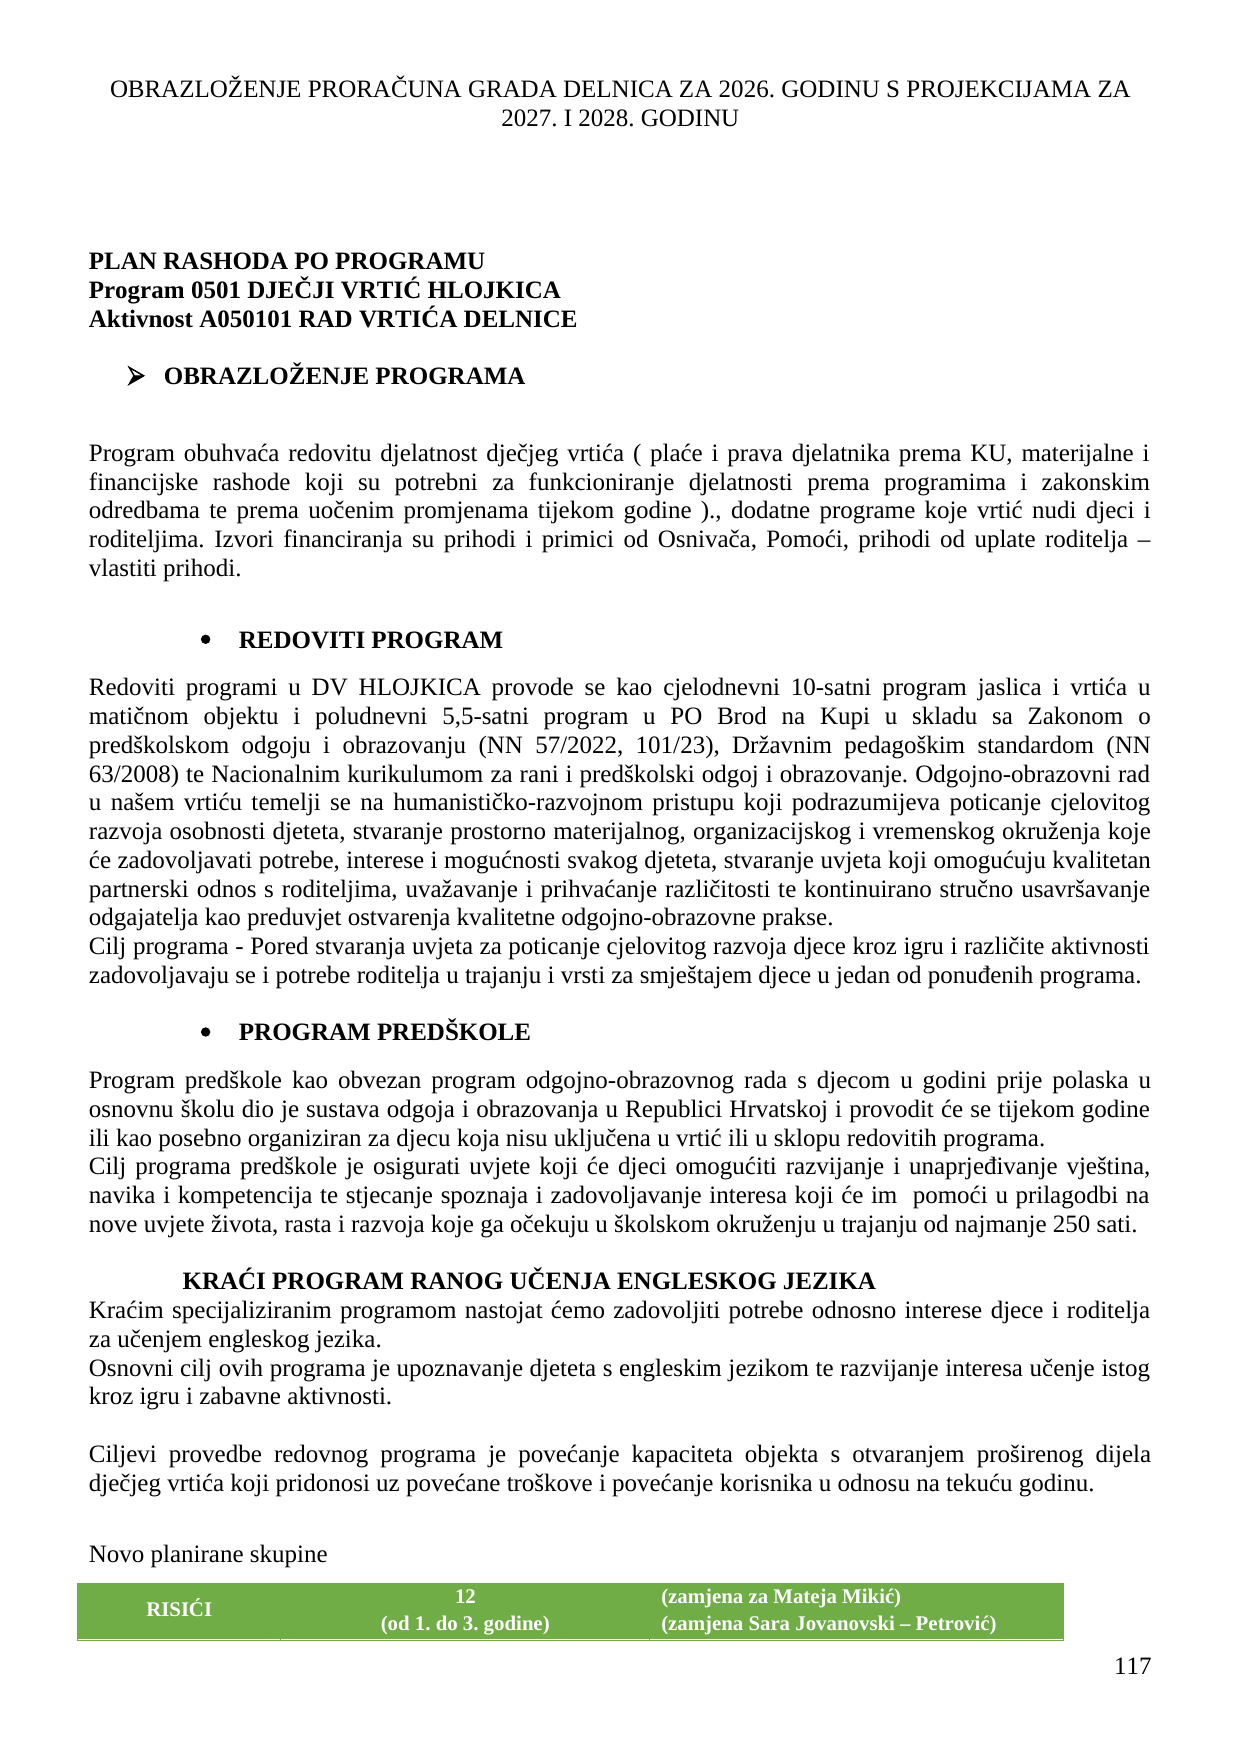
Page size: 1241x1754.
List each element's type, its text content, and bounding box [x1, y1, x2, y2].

text Kraćim specijaliziranim programom nastojat ćemo zadovoljiti potrebe odnosno interese djece i roditelja za učenjem engleskog jezika. [89, 1295, 1152, 1353]
text Cilj programa - Pored stvaranja uvjeta za poticanje cjelovitog razvoja djece kroz igru i različite aktivnosti zadovoljavaju se i potrebe roditelja u trajanju i vrsti za smještajem djece u jedan od ponuđenih programa. [89, 931, 1152, 989]
text PLAN RASHODA PO PROGRAMU [89, 246, 1152, 275]
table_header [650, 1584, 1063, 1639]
text Redoviti programi u DV HLOJKICA provode se kao cjelodnevni 10-satni program jaslica i vrtića u matičnom objektu i poludnevni 5,5-satni program u PO Brod na Kupi u skladu sa Zakonom o predškolskom odgoju i obrazovanju (NN 57/2022, 101/23), Državnim pedagoškim standardom (NN 63/2008) te Nacionalnim kurikulumom za rani i predškolski odgoj i obrazovanje. Odgojno-obrazovni rad u našem vrtiću temelji se na humanističko-razvojnom pristupu koji podrazumijeva poticanje cjelovitog razvoja osobnosti djeteta, stvaranje prostorno materijalnog, organizacijskog i vremenskog okruženja koje će zadovoljavati potrebe, interese i mogućnosti svakog djeteta, stvaranje uvjeta koji omogućuju kvalitetan partnerski odnos s roditeljima, uvažavanje i prihvaćanje različitosti te kontinuirano stručno usavršavanje odgajatelja kao preduvjet ostvarenja kvalitetne odgojno-obrazovne prakse. [89, 672, 1152, 931]
list REDOVITI PROGRAM [201, 625, 1152, 653]
text Osnovni cilj ovih programa je upoznavanje djeteta s engleskim jezikom te razvijanje interesa učenje istog kroz igru i zabavne aktivnosti. [89, 1353, 1152, 1410]
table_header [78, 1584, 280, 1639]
text Program 0501 DJEČJI VRTIĆ HLOJKICA [89, 275, 1152, 304]
text Program obuhvaća redovitu djelatnost dječjeg vrtića ( plaće i prava djelatnika prema KU, materijalne i financijske rashode koji su potrebni za funkcioniranje djelatnosti prema programima i zakonskim odredbama te prema uočenim promjenama tijekom godine )., dodatne programe koje vrtić nudi djeci i roditeljima. Izvori financiranja su prihodi i primici od Osnivača, Pomoći, prihodi od uplate roditelja – vlastiti prihodi. [89, 438, 1152, 582]
list PROGRAM PREDŠKOLE [201, 1017, 1152, 1046]
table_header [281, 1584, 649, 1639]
text Ciljevi provedbe redovnog programa je povećanje kapaciteta objekta s otvaranjem proširenog dijela dječjeg vrtića koji pridonosi uz povećane troškove i povećanje korisnika u odnosu na tekuću godinu. [89, 1439, 1152, 1496]
list OBRAZLOŽENJE PROGRAMA [126, 361, 1152, 390]
text Novo planirane skupine [89, 1539, 1152, 1568]
text Program predškole kao obvezan program odgojno-obrazovnog rada s djecom u godini prije polaska u osnovnu školu dio je sustava odgoja i obrazovanja u Republici Hrvatskoj i provodit će se tijekom godine ili kao posebno organiziran za djecu koja nisu uključena u vrtić ili u sklopu redovitih programa. [89, 1065, 1152, 1151]
text Aktivnost A050101 RAD VRTIĆA DELNICE [89, 304, 1152, 333]
text KRAĆI PROGRAM RANOG UČENJA ENGLESKOG JEZIKA [89, 1266, 1152, 1295]
text Cilj programa predškole je osigurati uvjete koji će djeci omogućiti razvijanje i unaprjeđivanje vještina, navika i kompetencija te stjecanje spoznaja i zadovoljavanje interesa koji će im pomoći u prilagodbi na nove uvjete života, rasta i razvoja koje ga očekuju u školskom okruženju u trajanju od najmanje 250 sati. [89, 1151, 1152, 1238]
